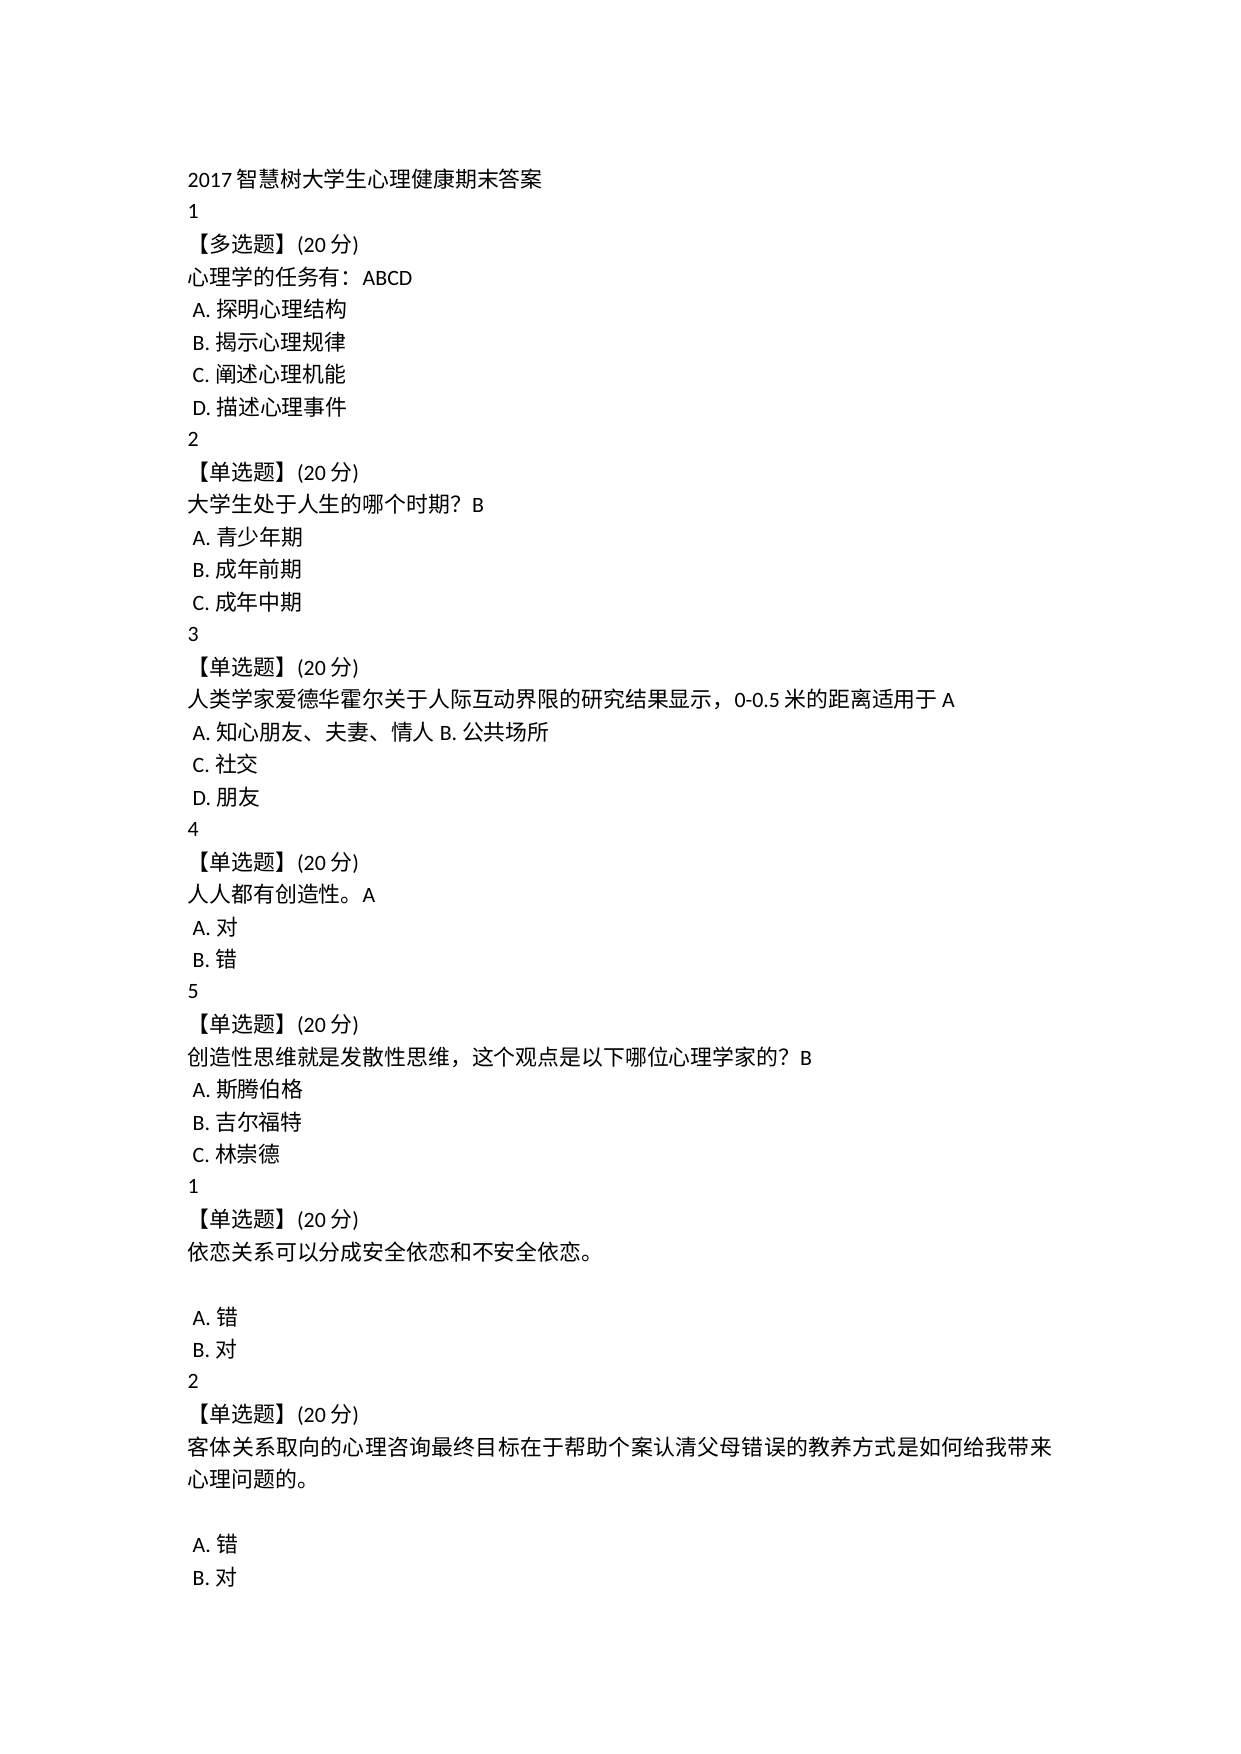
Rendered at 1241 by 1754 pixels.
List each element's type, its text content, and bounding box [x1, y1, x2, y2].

text 1 [187, 194, 1053, 227]
text C. 阐述心理机能 [187, 357, 1053, 389]
text 【单选题】(20分) [187, 844, 1053, 877]
text 【单选题】(20分) [187, 1397, 1053, 1429]
text A. 知心朋友、夫妻、情人 B. 公共场所 [187, 714, 1053, 747]
text 2017智慧树大学生心理健康期末答案 [187, 162, 1053, 194]
text A. 对 [187, 909, 1053, 942]
text C. 社交 [187, 747, 1053, 779]
text 人类学家爱德华霍尔关于人际互动界限的研究结果显示，0-0.5米的距离适用于A [187, 682, 1053, 714]
text 2 [187, 1364, 1053, 1397]
text D. 描述心理事件 [187, 389, 1053, 422]
text 【多选题】(20分) [187, 227, 1053, 259]
text C. 林崇德 [187, 1137, 1053, 1169]
text D. 朋友 [187, 779, 1053, 812]
text A. 探明心理结构 [187, 292, 1053, 324]
text A. 错 [187, 1299, 1053, 1332]
text A. 错 [187, 1527, 1053, 1559]
text B. 成年前期 [187, 552, 1053, 584]
text 3 [187, 617, 1053, 649]
text B. 对 [187, 1559, 1053, 1592]
text C. 成年中期 [187, 584, 1053, 617]
text A. 斯腾伯格 [187, 1072, 1053, 1104]
text B. 对 [187, 1332, 1053, 1364]
text 客体关系取向的心理咨询最终目标在于帮助个案认清父母错误的教养方式是如何给我带来心理问题的。 [187, 1429, 1053, 1494]
text 【单选题】(20分) [187, 649, 1053, 682]
text B. 揭示心理规律 [187, 324, 1053, 357]
text B. 错 [187, 942, 1053, 974]
text 1 [187, 1169, 1053, 1202]
text 【单选题】(20分) [187, 1202, 1053, 1234]
text 2 [187, 422, 1053, 454]
text B. 吉尔福特 [187, 1104, 1053, 1137]
text A. 青少年期 [187, 519, 1053, 552]
text 4 [187, 812, 1053, 844]
text 大学生处于人生的哪个时期？B [187, 487, 1053, 519]
text 心理学的任务有：ABCD [187, 259, 1053, 292]
text 【单选题】(20分) [187, 454, 1053, 487]
text 依恋关系可以分成安全依恋和不安全依恋。 [187, 1234, 1053, 1267]
text 【单选题】(20分) [187, 1007, 1053, 1039]
text 5 [187, 974, 1053, 1007]
text 人人都有创造性。A [187, 877, 1053, 909]
text 创造性思维就是发散性思维，这个观点是以下哪位心理学家的？B [187, 1039, 1053, 1072]
